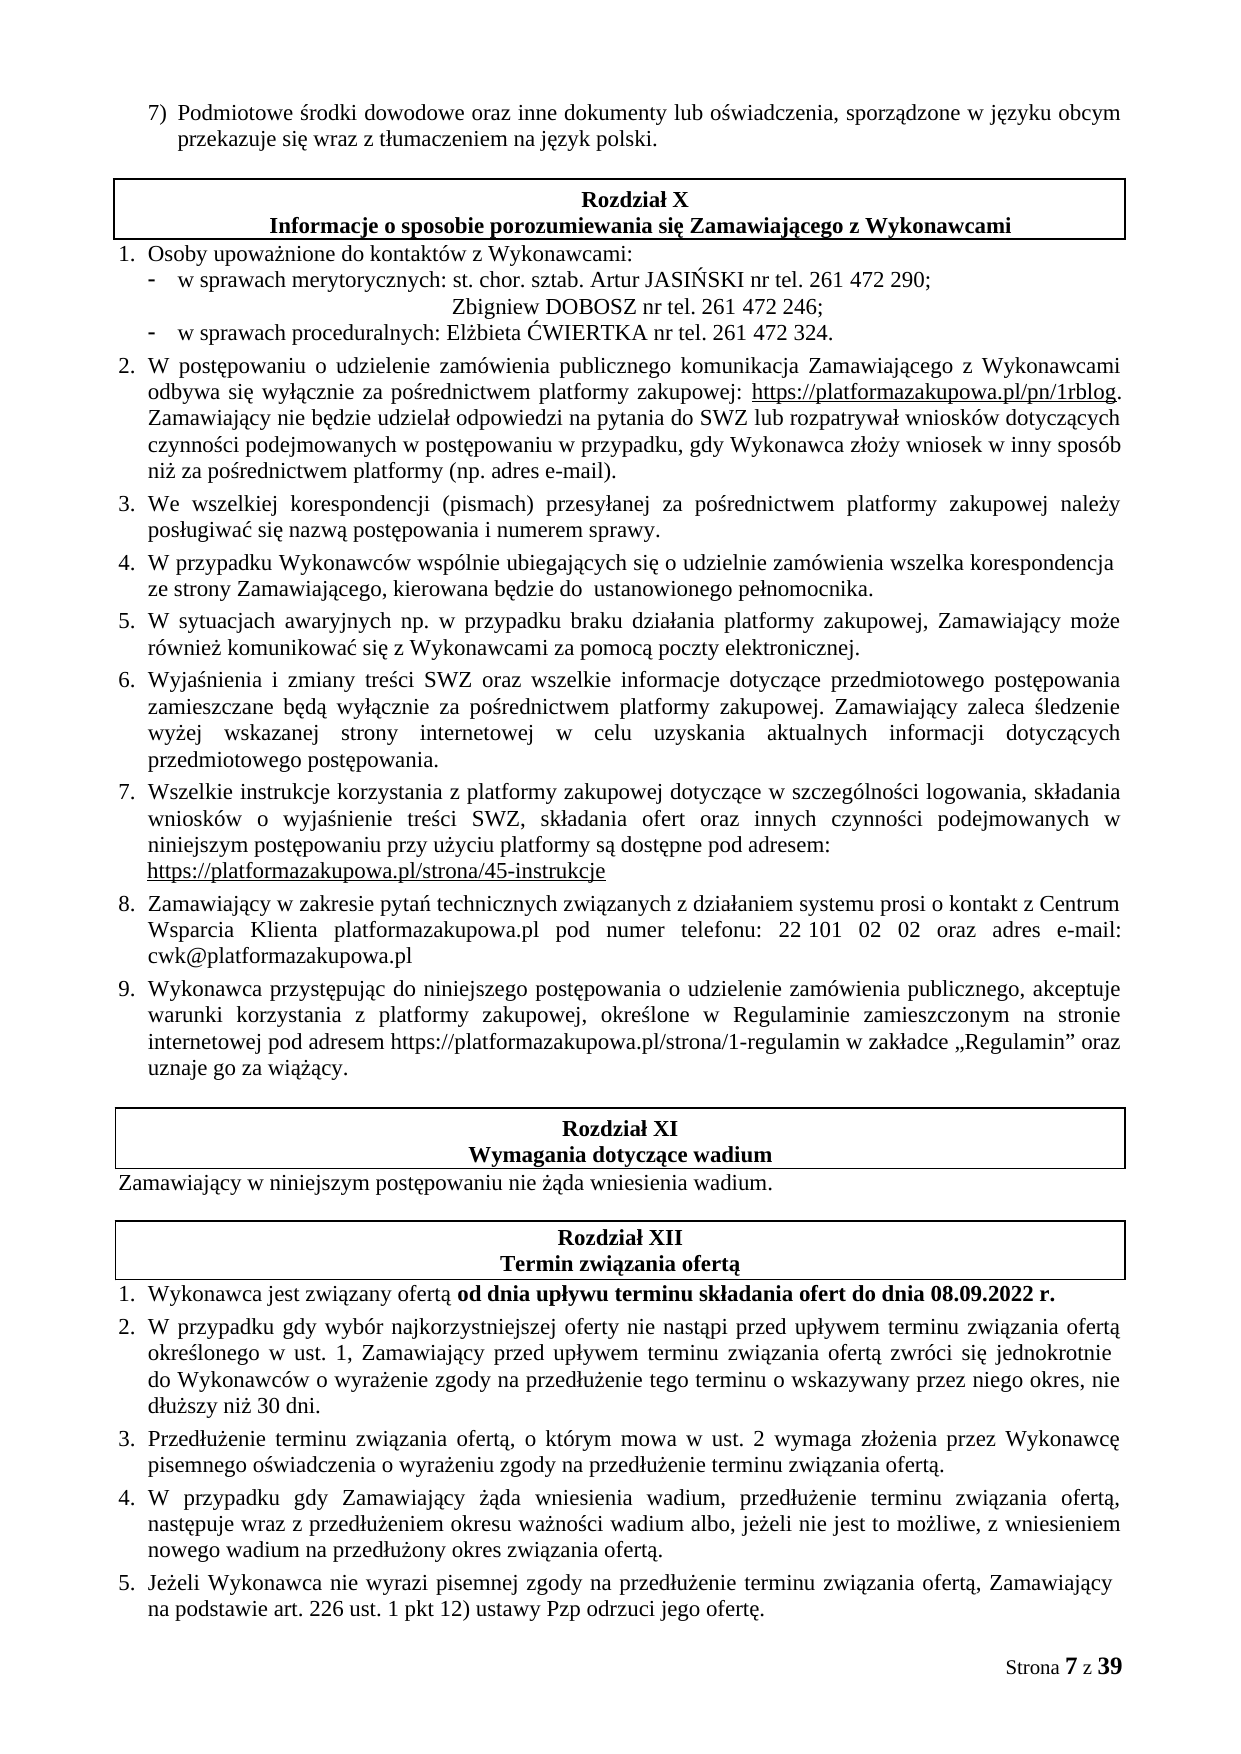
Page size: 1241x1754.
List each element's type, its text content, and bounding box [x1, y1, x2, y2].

list Jeżeli Wykonawca nie wyrazi pisemnej zgody na przedłużenie terminu związania ofertą, Zamawiający na podstawie art. 226 ust. 1 pkt 12) ustawy Pzp odrzuci jego ofertę. [118, 1569, 1122, 1622]
text Rozdział X [115, 180, 1124, 204]
list w sprawach proceduralnych: Elżbieta ĆWIERTKA nr tel. 261 472 324. [148, 319, 1122, 345]
list Wszelkie instrukcje korzystania z platformy zakupowej dotyczące w szczególności logowania, składania wniosków o wyjaśnienie treści SWZ, składania ofert oraz innych czynności podejmowanych w niniejszym postępowaniu przy użyciu platformy są dostępne pod adresem: [118, 778, 1122, 857]
list Wyjaśnienia i zmiany treści SWZ oraz wszelkie informacje dotyczące przedmiotowego postępowania zamieszczane będą wyłącznie za pośrednictwem platformy zakupowej. Zamawiający zaleca śledzenie wyżej wskazanej strony internetowej w celu uzyskania aktualnych informacji dotyczących przedmiotowego postępowania. [118, 667, 1122, 772]
list W sytuacjach awaryjnych np. w przypadku braku działania platformy zakupowej, Zamawiający może również komunikować się z Wykonawcami za pomocą poczty elektronicznej. [118, 608, 1122, 660]
list https://platformazakupowa.pl/strona/45-instrukcje [118, 857, 1122, 884]
list Osoby upoważnione do kontaktów z Wykonawcami: [118, 240, 1122, 266]
text Wymagania dotyczące wadium [116, 1133, 1124, 1168]
list Wykonawca jest związany ofertą od dnia upływu terminu składania ofert do dnia 08.09.2022 r. [118, 1280, 1122, 1307]
list W przypadku gdy Zamawiający żąda wniesienia wadium, przedłużenie terminu związania ofertą, następuje wraz z przedłużeniem okresu ważności wadium albo, jeżeli nie jest to możliwe, z wniesieniem nowego wadium na przedłużony okres związania ofertą. [118, 1484, 1122, 1563]
list W przypadku Wykonawców wspólnie ubiegających się o udzielnie zamówienia wszelka korespondencja ze strony Zamawiającego, kierowana będzie do ustanowionego pełnomocnika. [118, 549, 1122, 601]
text Zamawiający w niniejszym postępowaniu nie żąda wniesienia wadium. [118, 1169, 1122, 1195]
list We wszelkiej korespondencji (pismach) przesyłanej za pośrednictwem platformy zakupowej należy posługiwać się nazwą postępowania i numerem sprawy. [118, 490, 1122, 542]
list Przedłużenie terminu związania ofertą, o którym mowa w ust. 2 wymaga złożenia przez Wykonawcę pisemnego oświadczenia o wyrażeniu zgody na przedłużenie terminu związania ofertą. [118, 1425, 1122, 1477]
text Informacje o sposobie porozumiewania się Zamawiającego z Wykonawcami [115, 204, 1124, 238]
text Rozdział XII [116, 1222, 1124, 1247]
text Rozdział XI [116, 1109, 1124, 1133]
list W postępowaniu o udzielenie zamówienia publicznego komunikacja Zamawiającego z Wykonawcami odbywa się wyłącznie za pośrednictwem platformy zakupowej: https://platformazakupowa.pl/pn/1rblog. Zamawiający nie będzie udzielał odpowiedzi na pytania do SWZ lub rozpatrywał wniosków dotyczących czynności podejmowanych w postępowaniu w przypadku, gdy Wykonawca złoży wniosek w inny sposób niż za pośrednictwem platformy (np. adres e-mail). [118, 352, 1122, 483]
list Zamawiający w zakresie pytań technicznych związanych z działaniem systemu prosi o kontakt z Centrum Wsparcia Klienta platformazakupowa.pl pod numer telefonu: 22 101 02 02 oraz adres e-mail: cwk@platformazakupowa.pl [118, 890, 1122, 969]
list w sprawach merytorycznych: st. chor. sztab. Artur JASIŃSKI nr tel. 261 472 290; Zbigniew DOBOSZ nr tel. 261 472 246; [148, 266, 1122, 319]
list Wykonawca przystępując do niniejszego postępowania o udzielenie zamówienia publicznego, akceptuje warunki korzystania z platformy zakupowej, określone w Regulaminie zamieszczonym na stronie internetowej pod adresem https://platformazakupowa.pl/strona/1-regulamin w zakładce „Regulamin” oraz uznaje go za wiążący. [118, 975, 1122, 1081]
list W przypadku gdy wybór najkorzystniejszej oferty nie nastąpi przed upływem terminu związania ofertą określonego w ust. 1, Zamawiający przed upływem terminu związania ofertą zwróci się jednokrotnie do Wykonawców o wyrażenie zgody na przedłużenie tego terminu o wskazywany przez niego okres, nie dłuższy niż 30 dni. [118, 1313, 1122, 1418]
subtitle Termin związania ofertą [116, 1247, 1124, 1279]
list Podmiotowe środki dowodowe oraz inne dokumenty lub oświadczenia, sporządzone w języku obcym przekazuje się wraz z tłumaczeniem na język polski. [148, 99, 1122, 152]
